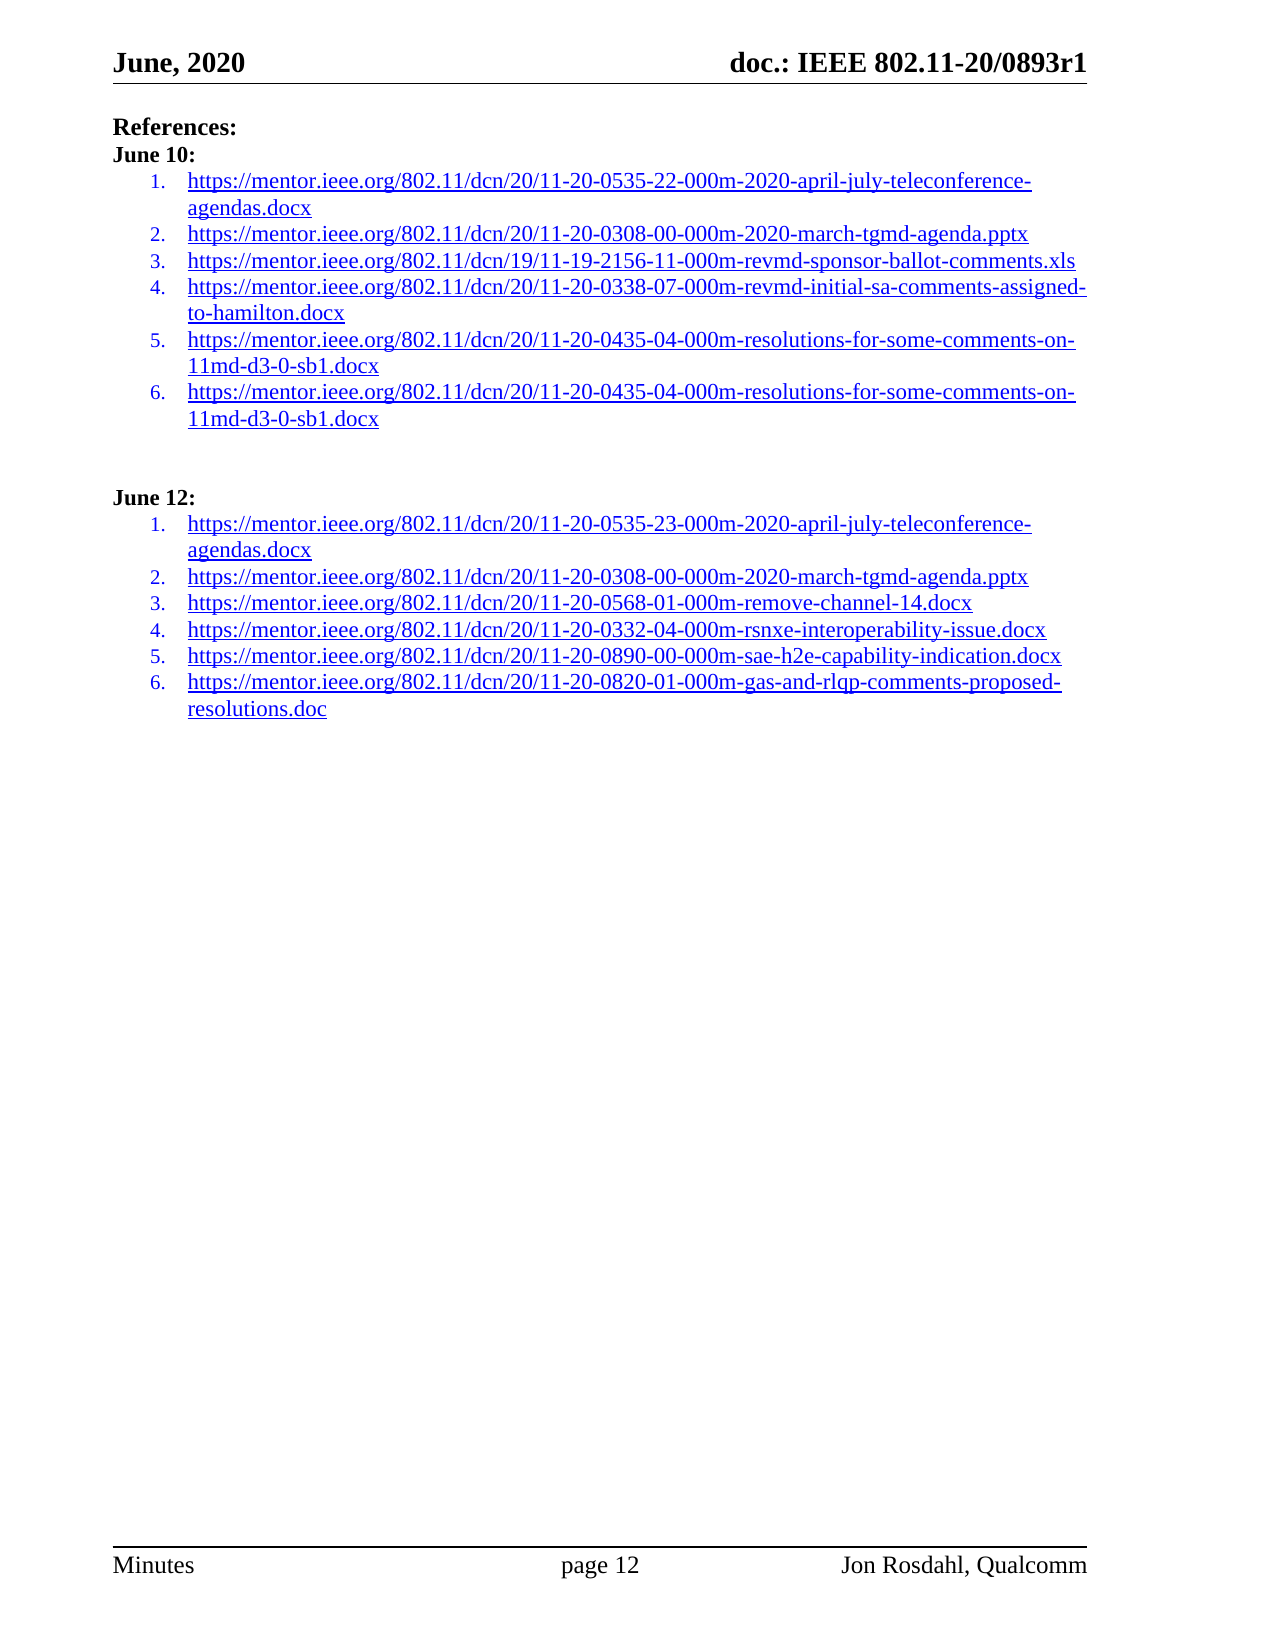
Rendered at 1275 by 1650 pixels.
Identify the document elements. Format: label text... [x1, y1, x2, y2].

list https://mentor.ieee.org/802.11/dcn/20/11-20-0332-04-000m-rsnxe-interoperability-issue.docx [150, 616, 1087, 642]
list https://mentor.ieee.org/802.11/dcn/20/11-20-0568-01-000m-remove-channel-14.docx [150, 589, 1087, 616]
text June 10: [112, 141, 1087, 168]
text June 12: [112, 484, 1087, 510]
list https://mentor.ieee.org/802.11/dcn/20/11-20-0535-23-000m-2020-april-july-teleconference-agendas.docx [150, 510, 1087, 563]
list https://mentor.ieee.org/802.11/dcn/20/11-20-0308-00-000m-2020-march-tgmd-agenda.pptx [150, 220, 1087, 247]
list https://mentor.ieee.org/802.11/dcn/20/11-20-0338-07-000m-revmd-initial-sa-comments-assigned-to-hamilton.docx [150, 273, 1087, 326]
list https://mentor.ieee.org/802.11/dcn/20/11-20-0435-04-000m-resolutions-for-some-comments-on-11md-d3-0-sb1.docx [150, 326, 1087, 378]
list https://mentor.ieee.org/802.11/dcn/19/11-19-2156-11-000m-revmd-sponsor-ballot-comments.xls [150, 247, 1087, 273]
list https://mentor.ieee.org/802.11/dcn/20/11-20-0435-04-000m-resolutions-for-some-comments-on-11md-d3-0-sb1.docx [150, 378, 1087, 431]
list https://mentor.ieee.org/802.11/dcn/20/11-20-0535-22-000m-2020-april-july-teleconference-agendas.docx [150, 168, 1087, 220]
list https://mentor.ieee.org/802.11/dcn/20/11-20-0820-01-000m-gas-and-rlqp-comments-proposed-resolutions.doc [150, 668, 1087, 721]
list https://mentor.ieee.org/802.11/dcn/20/11-20-0308-00-000m-2020-march-tgmd-agenda.pptx [150, 563, 1087, 589]
text References: [112, 112, 1087, 141]
list https://mentor.ieee.org/802.11/dcn/20/11-20-0890-00-000m-sae-h2e-capability-indication.docx [150, 642, 1087, 668]
